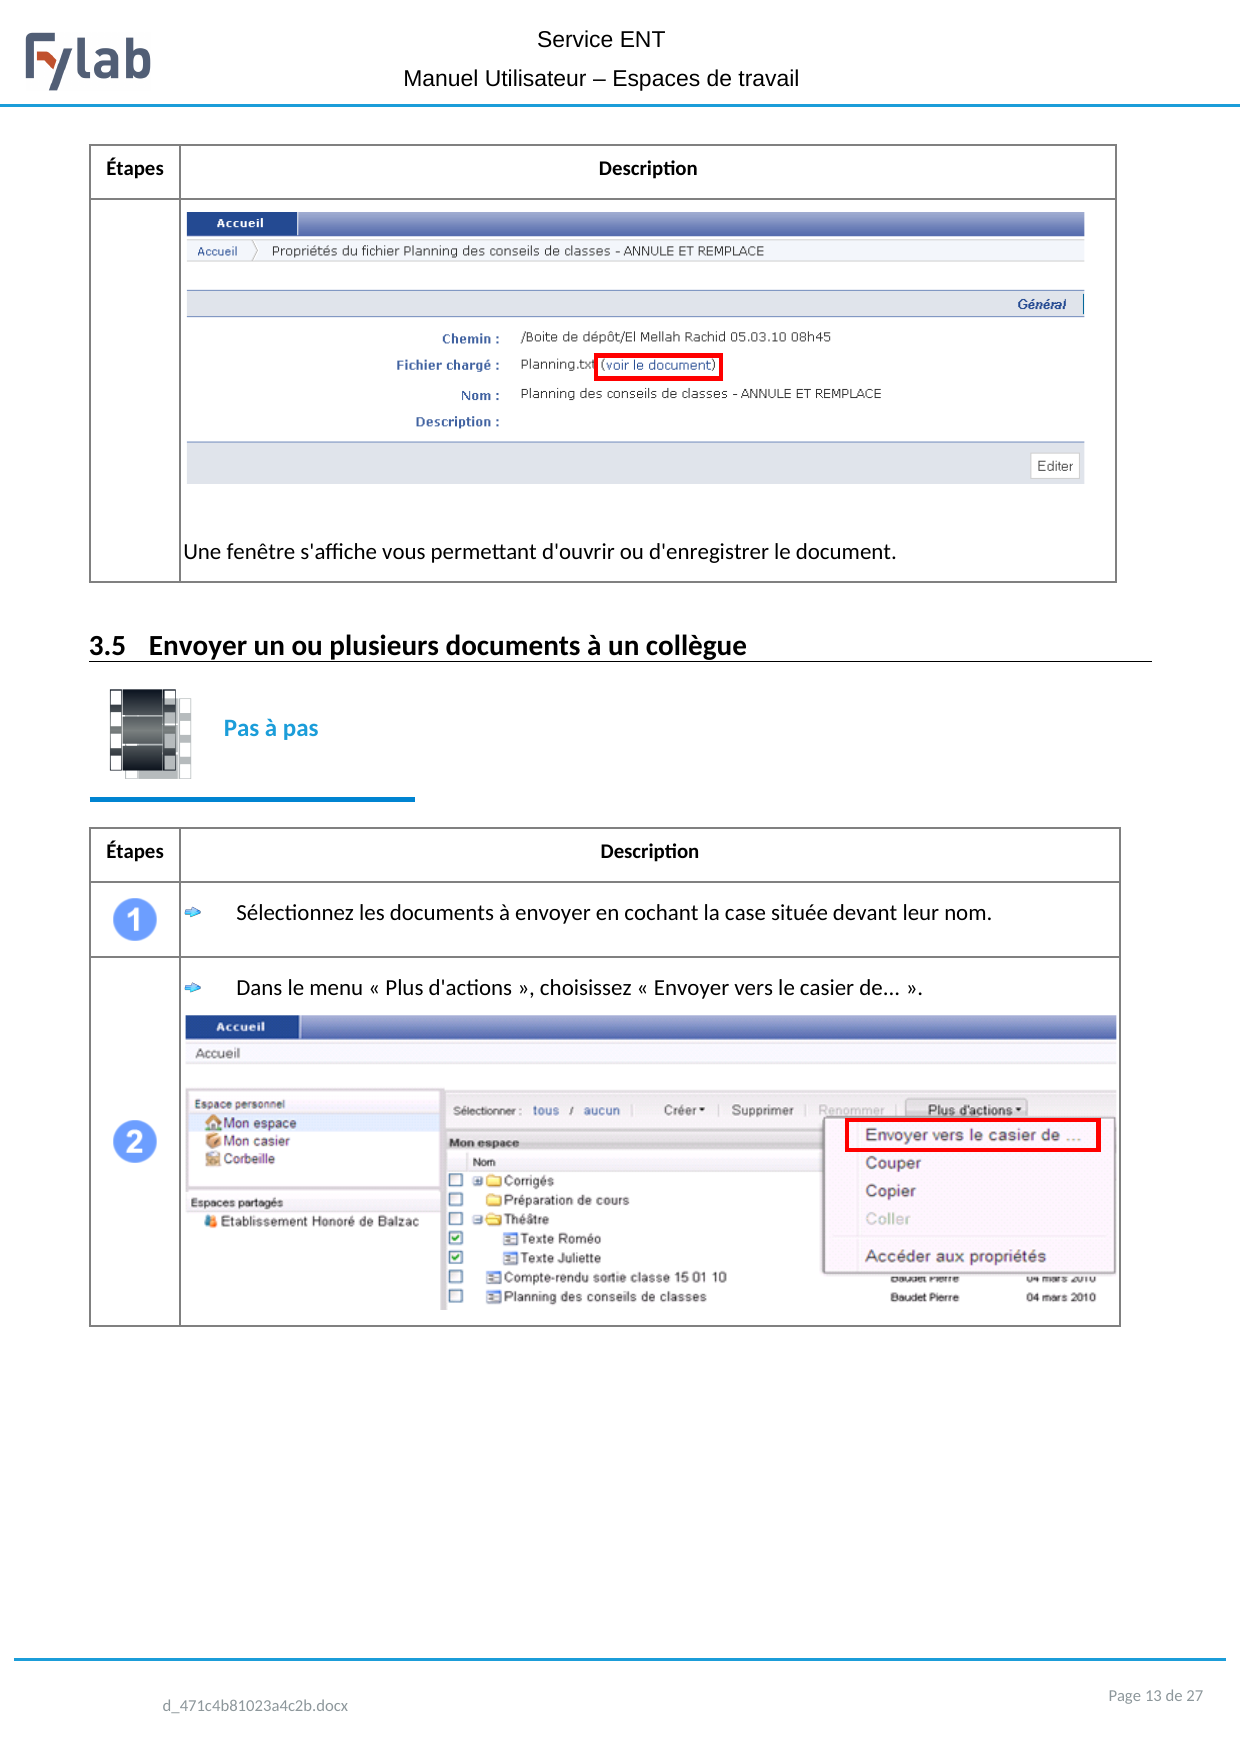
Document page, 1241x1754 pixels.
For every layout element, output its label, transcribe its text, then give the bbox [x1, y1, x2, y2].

table_header Pas à pas [221, 687, 414, 797]
table_header [90, 687, 221, 797]
table_cell [91, 958, 179, 1325]
table_cell [91, 200, 179, 581]
table_header Étapes [91, 829, 179, 881]
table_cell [181, 200, 1115, 581]
table_header Description [181, 146, 1115, 197]
picture [112, 1120, 158, 1163]
table_header Étapes [91, 146, 179, 197]
subtitle Envoyer un ou plusieurs documents à un collègue [89, 636, 1152, 661]
table_cell [91, 883, 179, 956]
picture [112, 898, 158, 941]
picture [186, 212, 1085, 484]
picture [183, 1014, 1117, 1310]
table_cell Dans le menu « Plus d'actions », choisissez « Envoyer vers le casier de... ». [181, 958, 1119, 1325]
table_header Description [181, 829, 1119, 881]
table_cell Sélectionnez les documents à envoyer en cochant la case située devant leur nom. [181, 883, 1119, 956]
picture [184, 903, 201, 921]
picture [25, 32, 151, 91]
picture [109, 689, 201, 779]
picture [184, 979, 201, 996]
